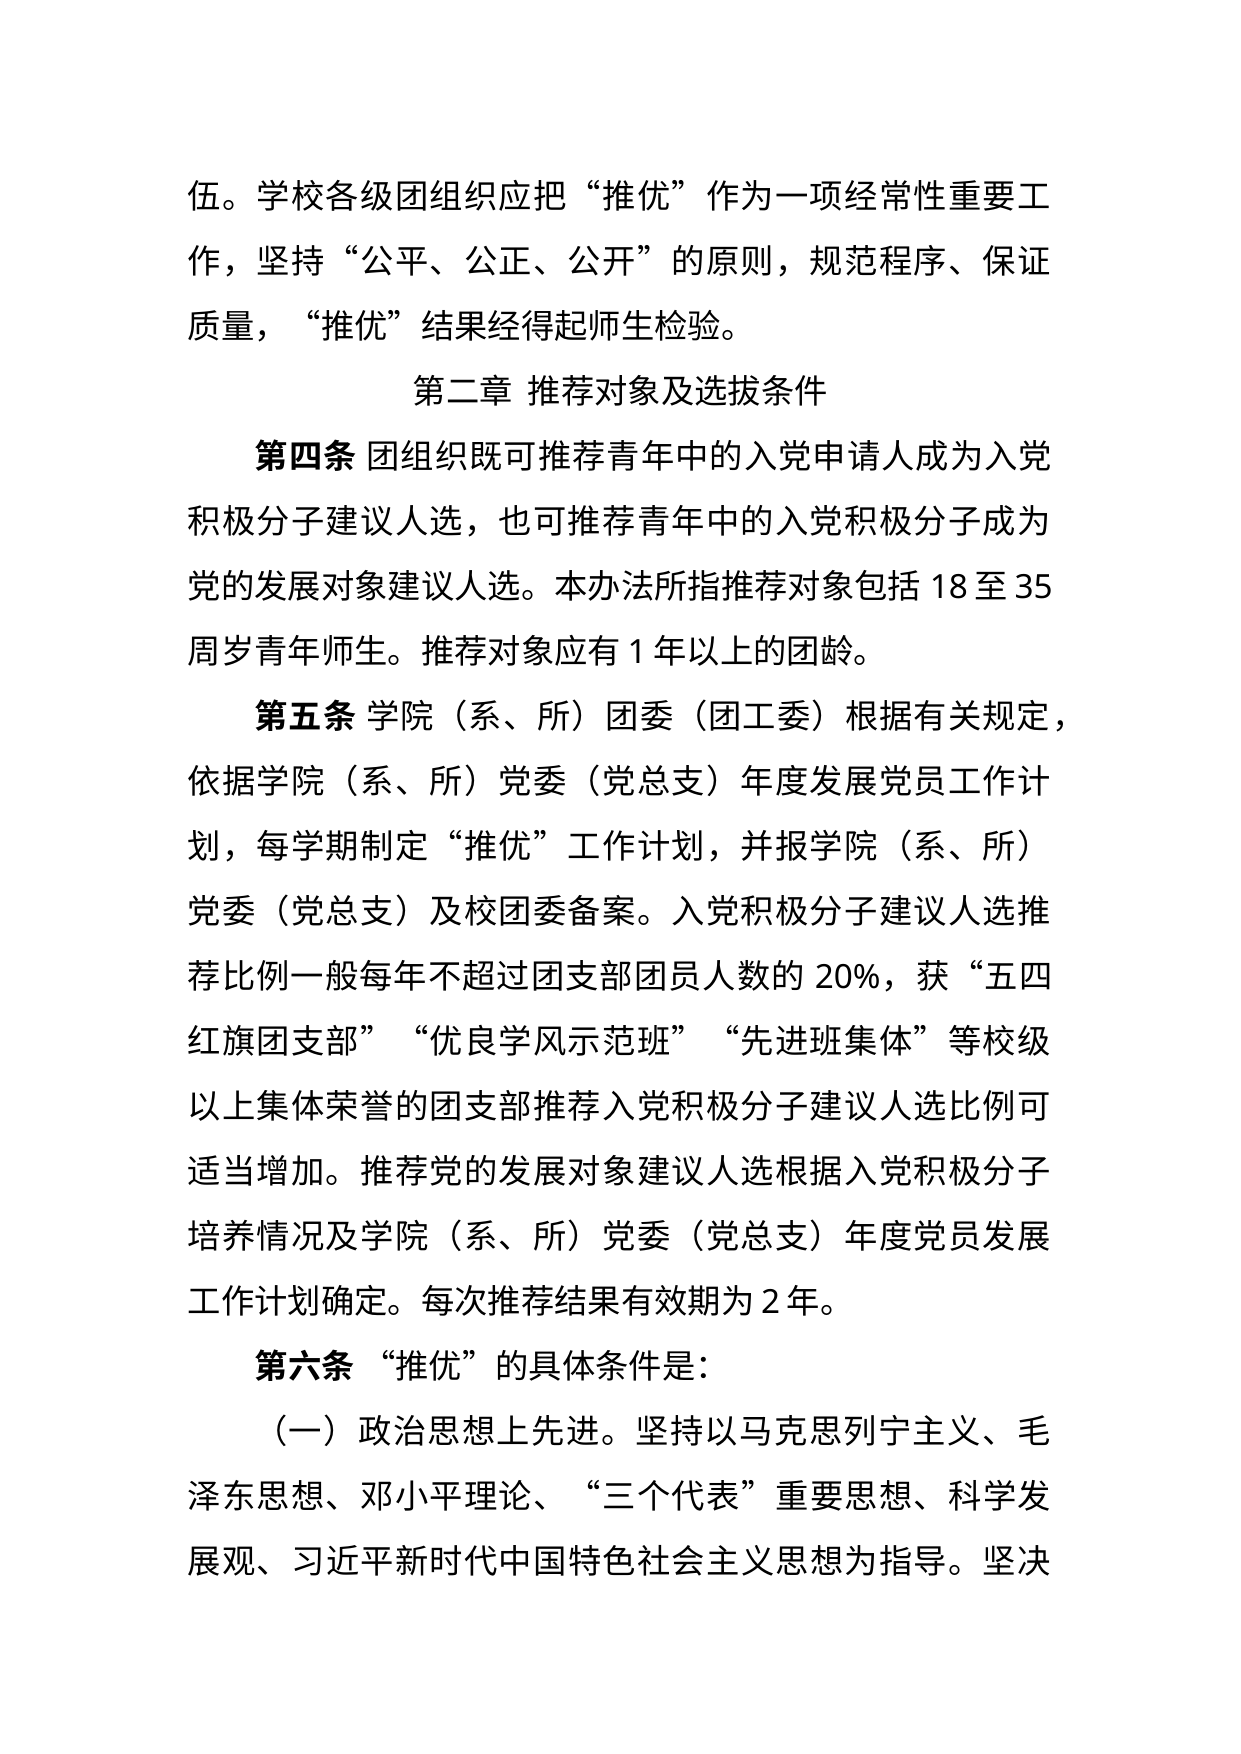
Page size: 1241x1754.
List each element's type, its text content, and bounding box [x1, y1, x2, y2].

text 第四条 团组织既可推荐青年中的入党申请人成为入党积极分子建议人选，也可推荐青年中的入党积极分子成为党的发展对象建议人选。本办法所指推荐对象包括18至35周岁青年师生。推荐对象应有1年以上的团龄。 [187, 422, 1053, 682]
text 第五条 学院（系、所）团委（团工委）根据有关规定，依据学院（系、所）党委（党总支）年度发展党员工作计划，每学期制定“推优”工作计划，并报学院（系、所）党委（党总支）及校团委备案。入党积极分子建议人选推荐比例一般每年不超过团支部团员人数的20%，获“五四红旗团支部”“优良学风示范班”“先进班集体”等校级以上集体荣誉的团支部推荐入党积极分子建议人选比例可适当增加。推荐党的发展对象建议人选根据入党积极分子培养情况及学院（系、所）党委（党总支）年度党员发展工作计划确定。每次推荐结果有效期为2年。 [187, 682, 1053, 1332]
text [187, 162, 1053, 357]
text 第六条 “推优”的具体条件是： [187, 1332, 1053, 1397]
text 第二章 推荐对象及选拔条件 [187, 357, 1053, 422]
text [187, 1397, 1053, 1592]
